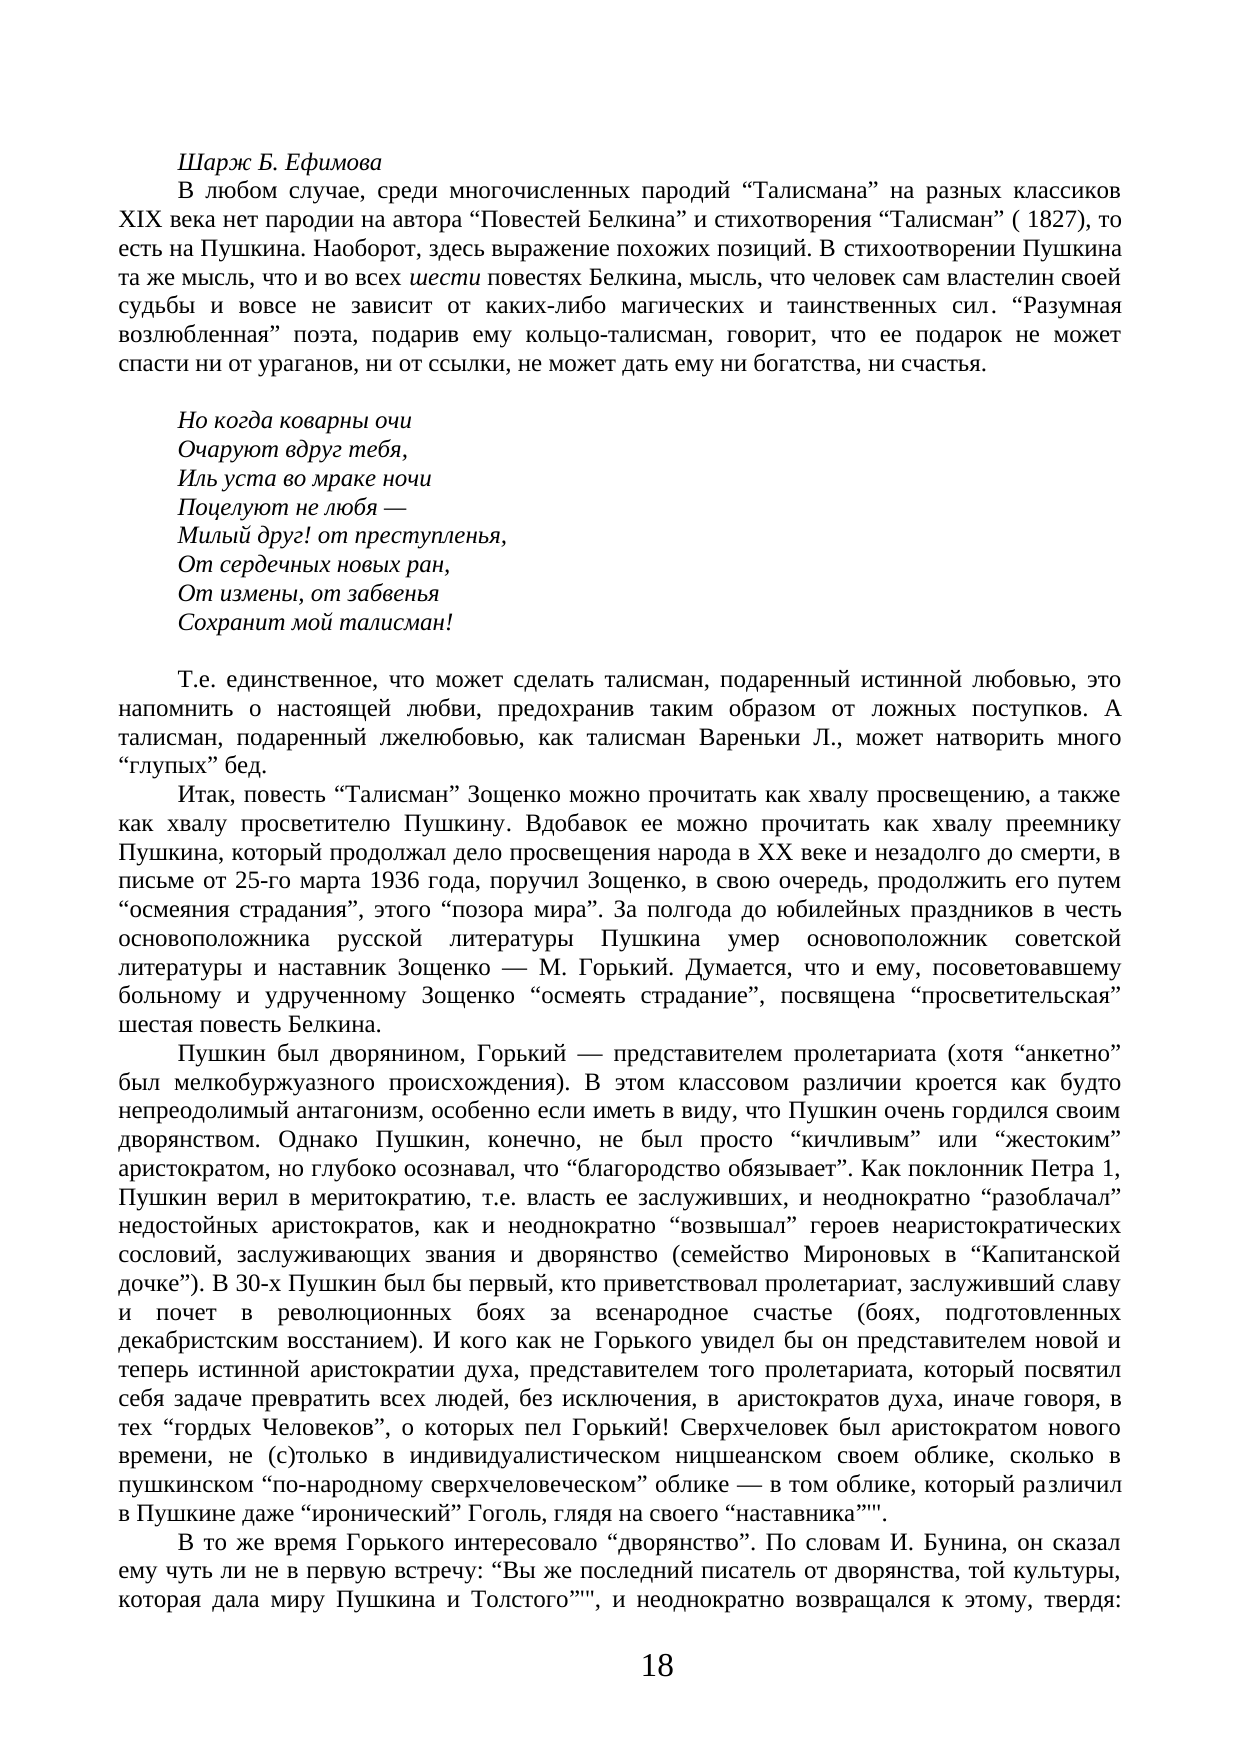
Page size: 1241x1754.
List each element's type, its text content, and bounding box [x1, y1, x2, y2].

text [118, 1527, 1122, 1613]
text Но когда коварны очи [118, 406, 1122, 434]
text Пушкин был дворянином, Горький — представителем пролетариата (хотя “анкетно” был мелкобуржуазного происхождения). В этом классовом различии кроется как будто непреодолимый антагонизм, особенно если иметь в виду, что Пушкин очень гордился своим дворянством. Однако Пушкин, конечно, не был просто “кичливым” или “жестоким” аристократом, но глубоко осознавал, что “благородство обязывает”. Как поклонник Петра 1, Пушкин верил в меритократию, т.е. власть ее заслуживших, и неоднократно “разоблачал” недостойных аристократов, как и неоднократно “возвышал” героев неаристократических сословий, заслуживающих звания и дворянство (семейство Мироновых в “Капитанской дочке”). В 30-х Пушкин был бы первый, кто приветствовал пролетариат, заслуживший славу и почет в революционных боях за всенародное счастье (боях, подготовленных декабристским восстанием). И кого как не Горького увидел бы он представителем новой и теперь истинной аристократии духа, представителем того пролетариата, который посвятил себя задаче превратить всех людей, без исключения, в аристократов духа, иначе говоря, в тех “гордых Человеков”, о которых пел Горький! Сверхчеловек был аристократом нового времени, не (с)только в индивидуалистическом ницшеанском своем облике, сколько в пушкинском “по-народному сверхчеловеческом” облике — в том облике, который различил в Пушкине даже “иронический” Гоголь, глядя на своего “наставника”'". [118, 1038, 1122, 1527]
text Очаруют вдруг тебя, [118, 434, 1122, 463]
text Шарж Б. Ефимова [118, 147, 945, 176]
text От измены, от забвенья [118, 578, 1122, 607]
text Поцелуют не любя — [118, 492, 1122, 521]
text Т.е. единственное, что может сделать талисман, подаренный истинной любовью, это напомнить о настоящей любви, предохранив таким образом от ложных поступков. А талисман, подаренный лжелюбовью, как талисман Вареньки Л., может натворить много “глупых” бед. [118, 664, 1122, 779]
text От сердечных новых ран, [118, 549, 1122, 578]
text Итак, повесть “Талисман” Зощенко можно прочитать как хвалу просвещению, а также как хвалу просветителю Пушкину. Вдобавок ее можно прочитать как хвалу преемнику Пушкина, который продолжал дело просвещения народа в XX веке и незадолго до смерти, в письме от 25-го марта 1936 года, поручил Зощенко, в свою очередь, продолжить его путем “осмеяния страдания”, этого “позора мира”. За полгода до юбилейных праздников в честь основоположника русской литературы Пушкина умер основоположник советской литературы и наставник Зощенко — М. Горький. Думается, что и ему, посоветовавшему больному и удрученному Зощенко “осмеять страдание”, посвящена “просветительская” шестая повесть Белкина. [118, 779, 1122, 1038]
text Милый друг! от преступленья, [118, 521, 1122, 549]
text Иль уста во мраке ночи [118, 463, 1122, 492]
text В любом случае, среди многочисленных пародий “Талисмана” на разных классиков XIX века нет пародии на автора “Повестей Белкина” и стихотворения “Талисман” ( 1827), то есть на Пушкина. Наоборот, здесь выражение похожих позиций. В стихоотворении Пушкина та же мысль, что и во всех шести повестях Белкина, мысль, что человек сам властелин своей судьбы и вовсе не зависит от каких-либо магических и таинственных сил. “Разумная возлюбленная” поэта, подарив ему кольцо-талисман, говорит, что ее подарок не может спасти ни от ураганов, ни от ссылки, не может дать ему ни богатства, ни счастья. [118, 176, 1122, 377]
text Сохранит мой талисман! [118, 607, 1122, 636]
